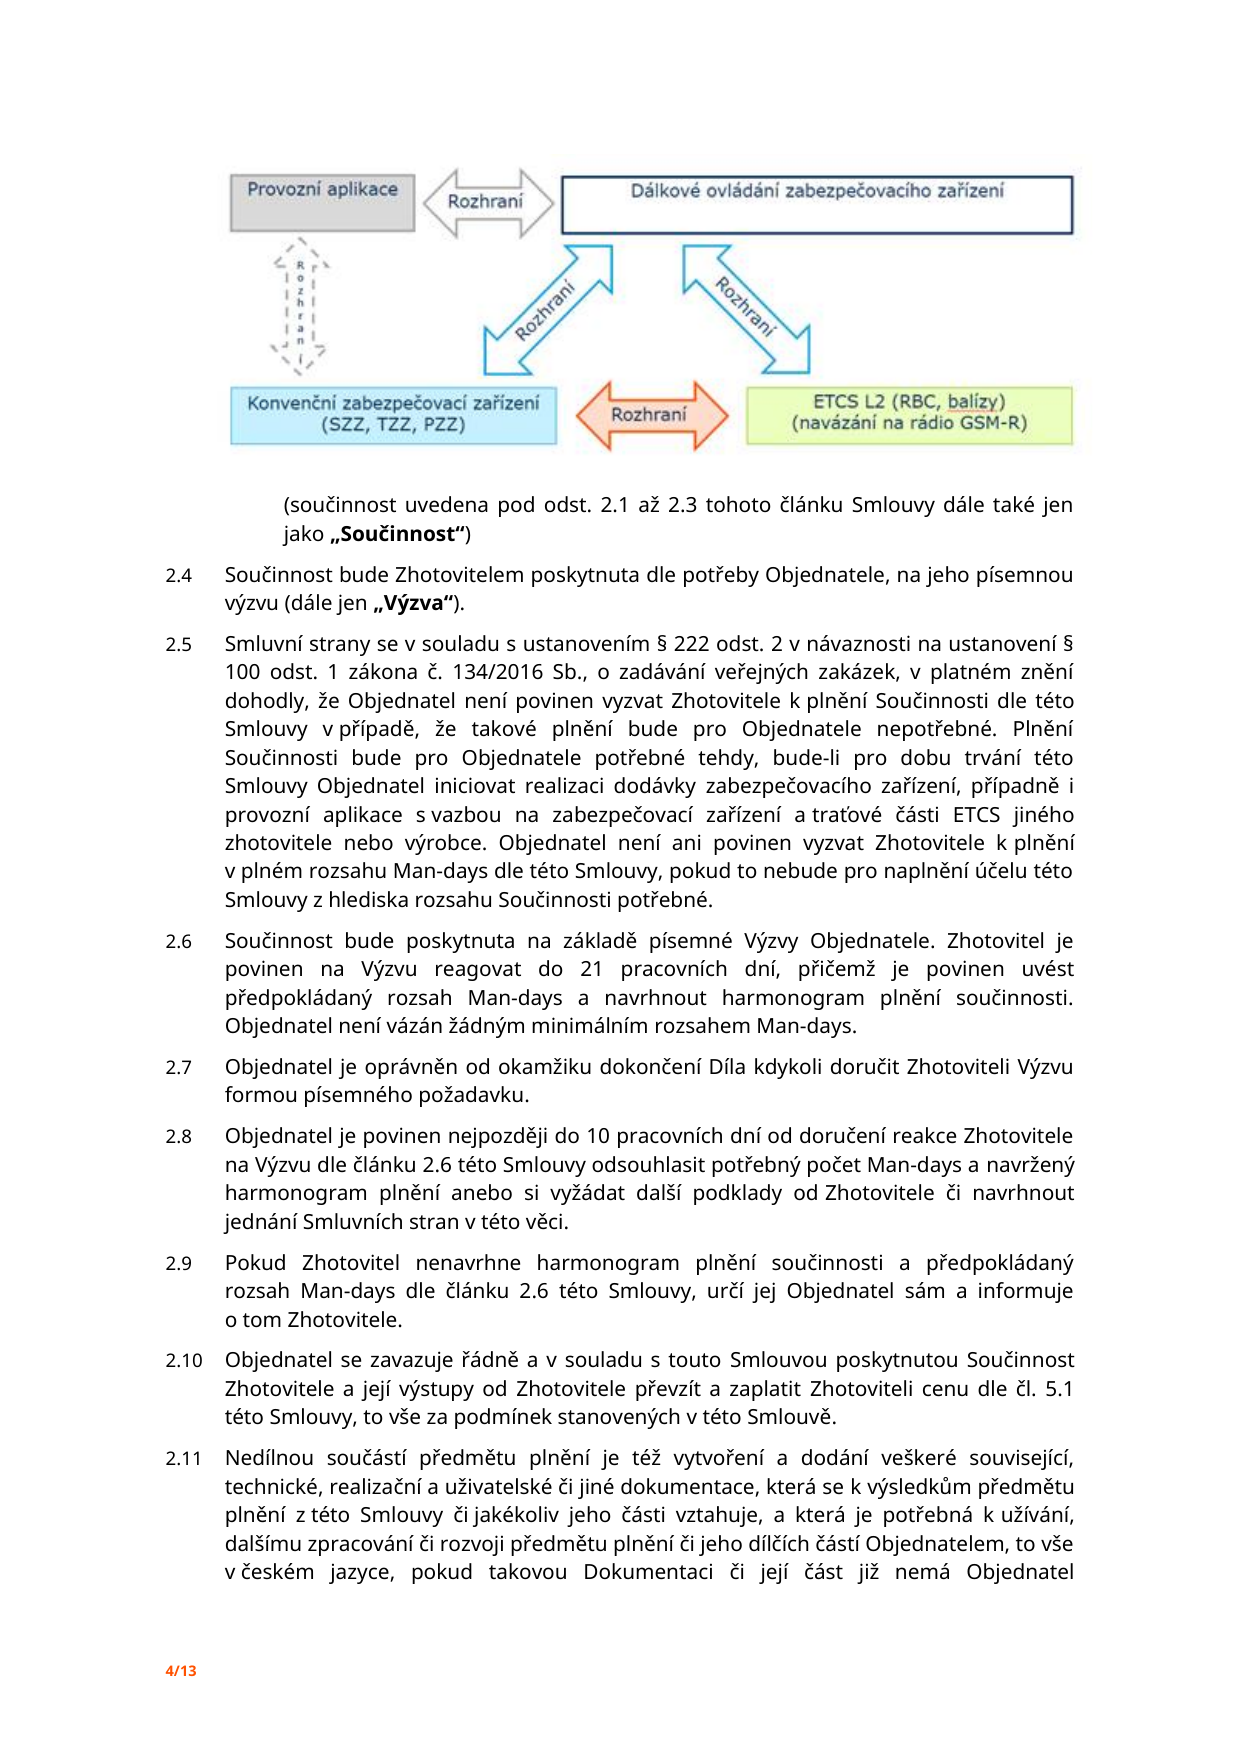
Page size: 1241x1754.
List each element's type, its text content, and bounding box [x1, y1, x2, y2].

picture [206, 154, 1093, 462]
list Objednatel je povinen nejpozději do 10 pracovních dní od doručení reakce Zhotovitele na Výzvu dle článku 2.6 této Smlouvy odsouhlasit potřebný počet Man-days a navržený harmonogram plnění anebo si vyžádat další podklady od Zhotovitele či navrhnout jednání Smluvních stran v této věci. [165, 1122, 1075, 1235]
list Součinnost bude poskytnuta na základě písemné Výzvy Objednatele. Zhotovitel je povinen na Výzvu reagovat do 21 pracovních dní, přičemž je povinen uvést předpokládaný rozsah Man-days a navrhnout harmonogram plnění součinnosti. Objednatel není vázán žádným minimálním rozsahem Man-days. [165, 926, 1075, 1040]
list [165, 1443, 1075, 1586]
list Smluvní strany se v souladu s ustanovením § 222 odst. 2 v návaznosti na ustanovení § 100 odst. 1 zákona č. 134/2016 Sb., o zadávání veřejných zakázek, v platném znění dohodly, že Objednatel není povinen vyzvat Zhotovitele k plnění Součinnosti dle této Smlouvy v případě, že takové plnění bude pro Objednatele nepotřebné. Plnění Součinnosti bude pro Objednatele potřebné tehdy, bude-li pro dobu trvání této Smlouvy Objednatel iniciovat realizaci dodávky zabezpečovacího zařízení, případně i provozní aplikace s vazbou na zabezpečovací zařízení a traťové části ETCS jiného zhotovitele nebo výrobce. Objednatel není ani povinen vyzvat Zhotovitele k plnění v plném rozsahu Man-days dle této Smlouvy, pokud to nebude pro naplnění účelu této Smlouvy z hlediska rozsahu Součinnosti potřebné. [165, 629, 1075, 913]
list Součinnost bude Zhotovitelem poskytnuta dle potřeby Objednatele, na jeho písemnou výzvu (dále jen „Výzva“). [165, 560, 1075, 617]
list Objednatel je oprávněn od okamžiku dokončení Díla kdykoli doručit Zhotoviteli Výzvu formou písemného požadavku. [165, 1052, 1075, 1109]
list Objednatel se zavazuje řádně a v souladu s touto Smlouvou poskytnutou Součinnost Zhotovitele a její výstupy od Zhotovitele převzít a zaplatit Zhotoviteli cenu dle čl. 5.1 této Smlouvy, to vše za podmínek stanovených v této Smlouvě. [165, 1346, 1075, 1431]
text (součinnost uvedena pod odst. 2.1 až 2.3 tohoto článku Smlouvy dále také jen jako „Součinnost“) [283, 490, 1075, 547]
list Pokud Zhotovitel nenavrhne harmonogram plnění součinnosti a předpokládaný rozsah Man-days dle článku 2.6 této Smlouvy, určí jej Objednatel sám a informuje o tom Zhotovitele. [165, 1248, 1075, 1333]
